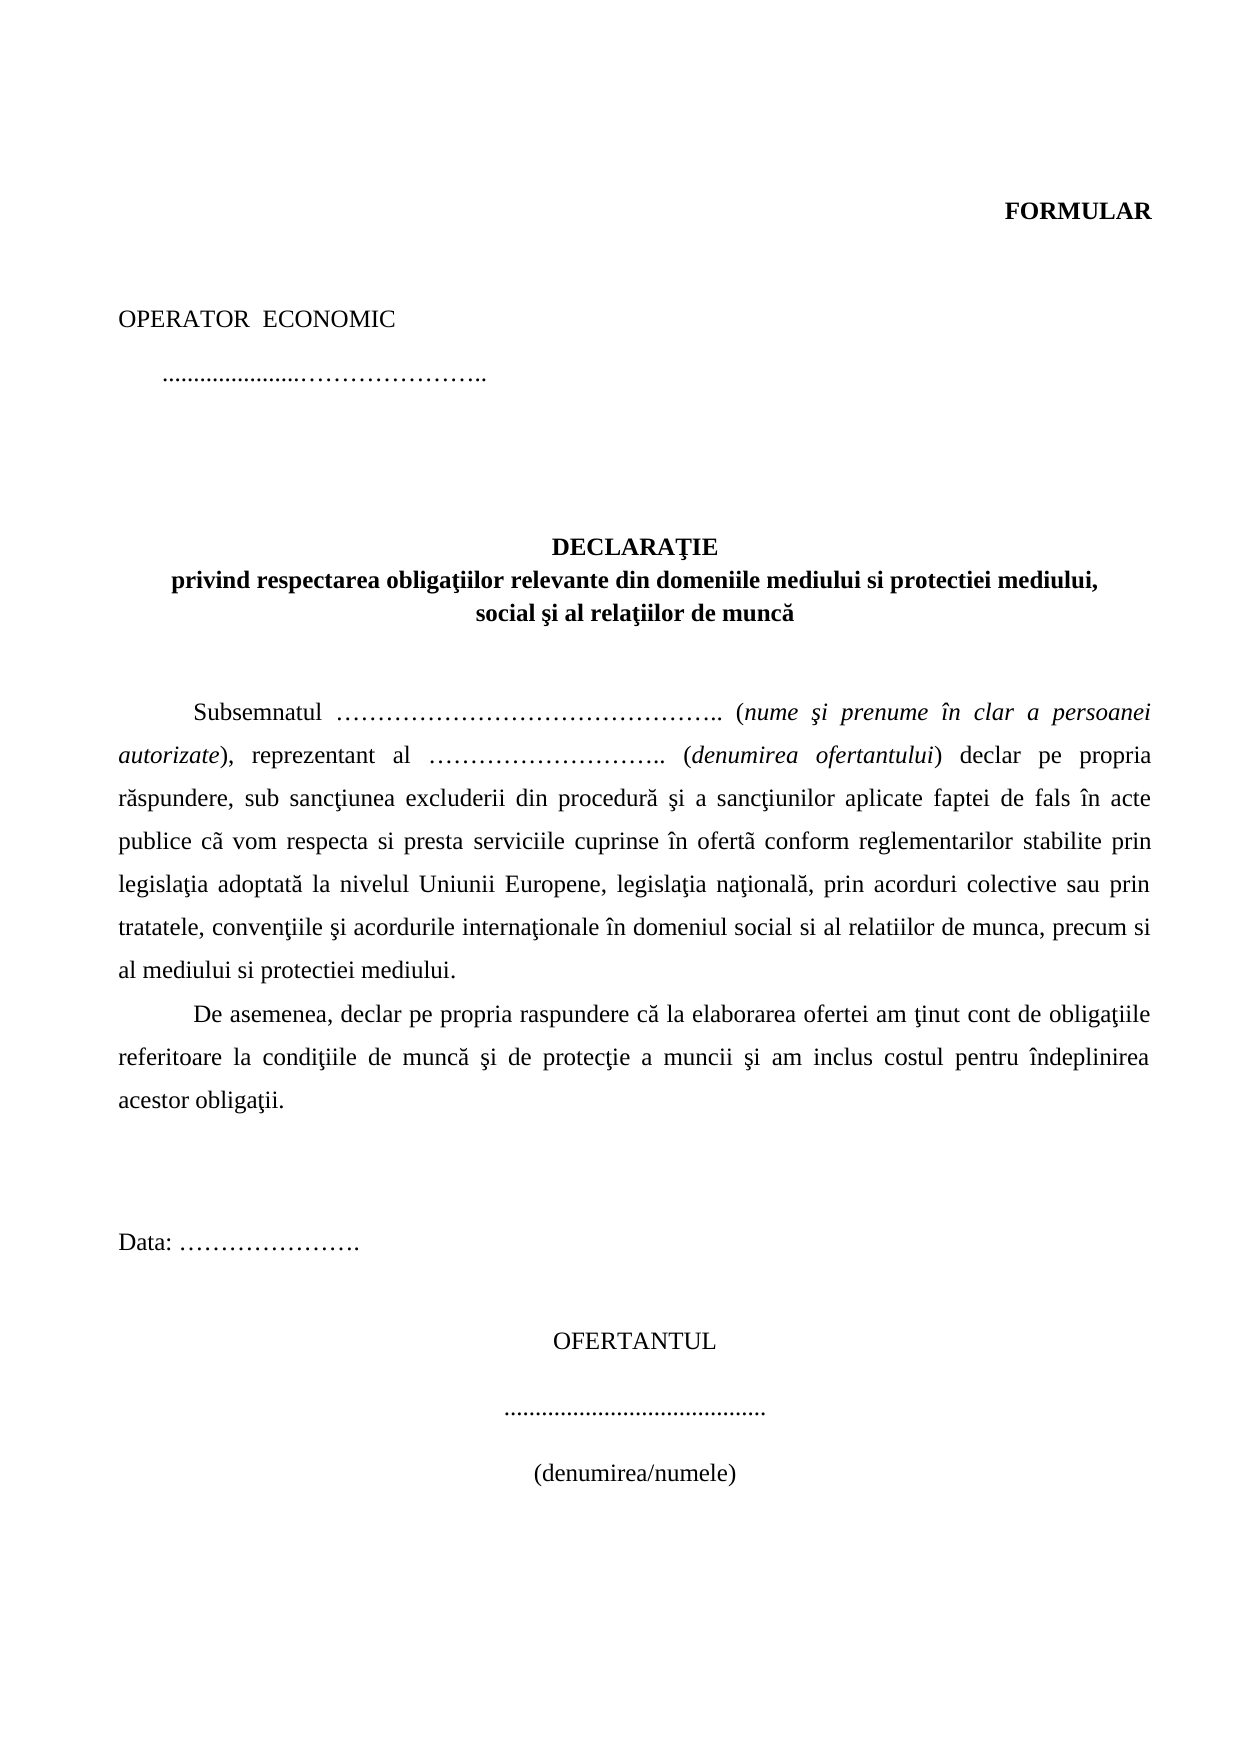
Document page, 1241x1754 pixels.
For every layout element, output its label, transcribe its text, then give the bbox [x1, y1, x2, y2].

text OPERATOR ECONOMIC [118, 304, 1152, 333]
text FORMULAR [118, 196, 1152, 225]
text DECLARAŢIE [118, 532, 1152, 560]
text (denumirea/numele) [118, 1458, 1152, 1487]
text OFERTANTUL [118, 1326, 1152, 1355]
text social şi al relaţiilor de muncă [118, 598, 1152, 626]
text Subsemnatul ……………………………………….. (nume şi prenume în clar a persoanei autorizate), reprezentant al ……………………….. (denumirea ofertantului) declar pe propria răspundere, sub sancţiunea excluderii din procedură şi a sancţiunilor aplicate faptei de fals în acte publice cã vom respecta si presta serviciile cuprinse în ofertã conform reglementarilor stabilite prin legislaţia adoptată la nivelul Uniunii Europene, legislaţia naţională, prin acorduri colective sau prin tratatele, convenţiile şi acordurile internaţionale în domeniul social si al relatiilor de munca, precum si al mediului si protectiei mediului. [118, 697, 1152, 984]
text De asemenea, declar pe propria raspundere că la elaborarea ofertei am ţinut cont de obligaţiile referitoare la condiţiile de muncă şi de protecţie a muncii şi am inclus costul pentru îndeplinirea acestor obligaţii. [118, 999, 1152, 1114]
text Data: …………………. [118, 1227, 1152, 1256]
text ......................………………….. [118, 358, 1152, 387]
text privind respectarea obligaţiilor relevante din domeniile mediului si protectiei mediului, [118, 565, 1152, 593]
text .......................................... [118, 1392, 1152, 1421]
